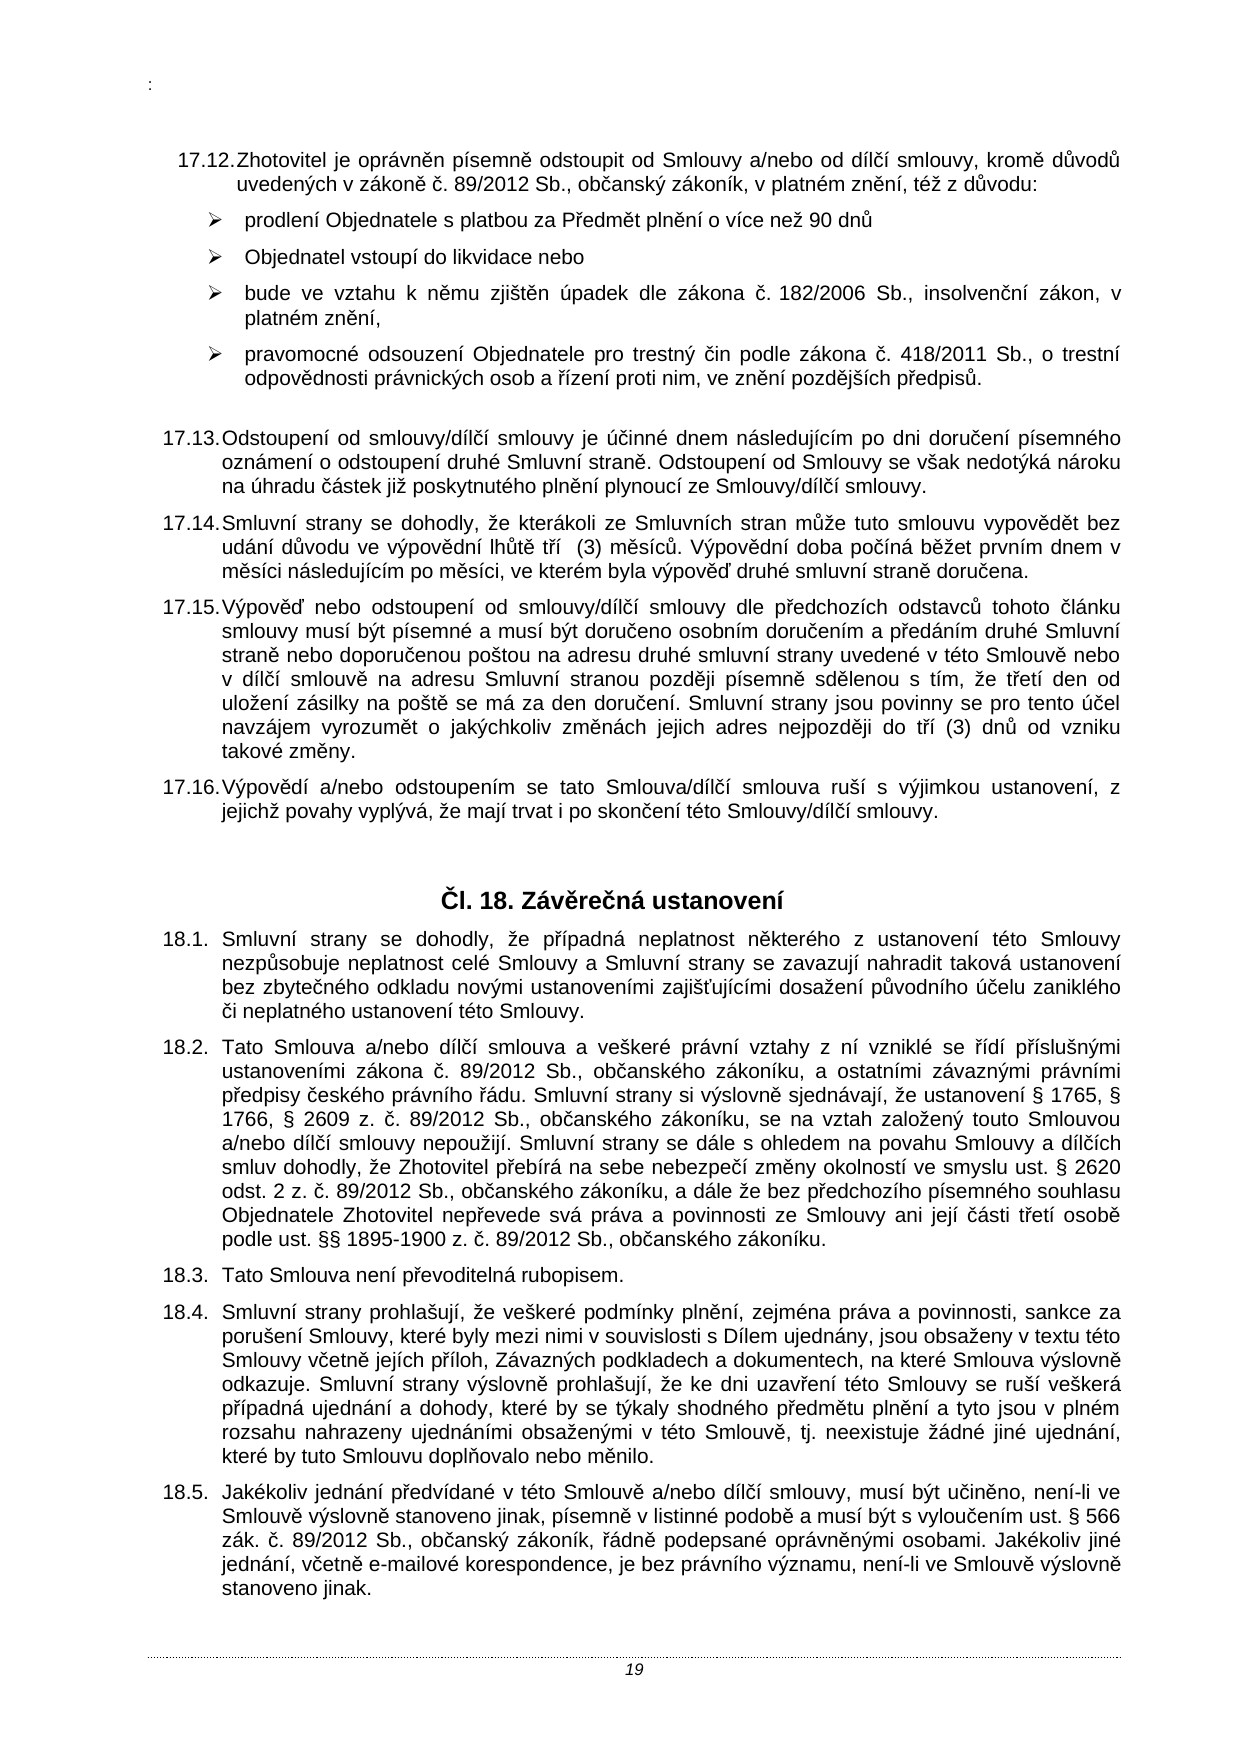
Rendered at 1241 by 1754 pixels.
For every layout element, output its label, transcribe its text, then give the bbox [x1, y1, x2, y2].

list Zhotovitel je oprávněn písemně odstoupit od Smlouvy a/nebo od dílčí smlouvy, kromě důvodů uvedených v zákoně č. 89/2012 Sb., občanský zákoník, v platném znění, též z důvodu: [177, 148, 1122, 196]
list bude ve vztahu k němu zjištěn úpadek dle zákona č. 182/2006 Sb., insolvenční zákon, v platném znění, [207, 281, 1122, 329]
text Smluvní strany prohlašují, že veškeré podmínky plnění, zejména práva a povinnosti, sankce za porušení Smlouvy, které byly mezi nimi v souvislosti s Dílem ujednány, jsou obsaženy v textu této Smlouvy včetně jejích příloh, Závazných podkladech a dokumentech, na které Smlouva výslovně odkazuje. Smluvní strany výslovně prohlašují, že ke dni uzavření této Smlouvy se ruší veškerá případná ujednání a dohody, které by se týkaly shodného předmětu plnění a tyto jsou v plném rozsahu nahrazeny ujednáními obsaženými v této Smlouvě, tj. neexistuje žádné jiné ujednání, které by tuto Smlouvu doplňovalo nebo měnilo. [162, 1300, 1122, 1467]
text Výpověď nebo odstoupení od smlouvy/dílčí smlouvy dle předchozích odstavců tohoto článku smlouvy musí být písemné a musí být doručeno osobním doručením a předáním druhé Smluvní straně nebo doporučenou poštou na adresu druhé smluvní strany uvedené v této Smlouvě nebo v dílčí smlouvě na adresu Smluvní stranou později písemně sdělenou s tím, že třetí den od uložení zásilky na poště se má za den doručení. Smluvní strany jsou povinny se pro tento účel navzájem vyrozumět o jakýchkoliv změnách jejich adres nejpozději do tří (3) dnů od vzniku takové změny. [162, 595, 1122, 763]
text Závěrečná ustanovení [102, 886, 1122, 914]
text Tato Smlouva není převoditelná rubopisem. [162, 1263, 1122, 1287]
text Jakékoliv jednání předvídané v této Smlouvě a/nebo dílčí smlouvy, musí být učiněno, není-li ve Smlouvě výslovně stanoveno jinak, písemně v listinné podobě a musí být s vyloučením ust. § 566 zák. č. 89/2012 Sb., občanský zákoník, řádně podepsané oprávněnými osobami. Jakékoliv jiné jednání, včetně e-mailové korespondence, je bez právního významu, není-li ve Smlouvě výslovně stanoveno jinak. [162, 1480, 1122, 1600]
text Výpovědí a/nebo odstoupením se tato Smlouva/dílčí smlouva ruší s výjimkou ustanovení, z jejichž povahy vyplývá, že mají trvat i po skončení této Smlouvy/dílčí smlouvy. [162, 775, 1122, 823]
list prodlení Objednatele s platbou za Předmět plnění o více než 90 dnů [207, 208, 1122, 232]
list pravomocné odsouzení Objednatele pro trestný čin podle zákona č. 418/2011 Sb., o trestní odpovědnosti právnických osob a řízení proti nim, ve znění pozdějších předpisů. [207, 342, 1122, 390]
text Smluvní strany se dohodly, že případná neplatnost některého z ustanovení této Smlouvy nezpůsobuje neplatnost celé Smlouvy a Smluvní strany se zavazují nahradit taková ustanovení bez zbytečného odkladu novými ustanoveními zajišťujícími dosažení původního účelu zaniklého či neplatného ustanovení této Smlouvy. [162, 927, 1122, 1023]
text Smluvní strany se dohodly, že kterákoli ze Smluvních stran může tuto smlouvu vypovědět bez udání důvodu ve výpovědní lhůtě tří (3) měsíců. Výpovědní doba počíná běžet prvním dnem v měsíci následujícím po měsíci, ve kterém byla výpověď druhé smluvní straně doručena. [162, 511, 1122, 582]
text Tato Smlouva a/nebo dílčí smlouva a veškeré právní vztahy z ní vzniklé se řídí příslušnými ustanoveními zákona č. 89/2012 Sb., občanského zákoníku, a ostatními závaznými právními předpisy českého právního řádu. Smluvní strany si výslovně sjednávají, že ustanovení § 1765, § 1766, § 2609 z. č. 89/2012 Sb., občanského zákoníku, se na vztah založený touto Smlouvou a/nebo dílčí smlouvy nepoužijí. Smluvní strany se dále s ohledem na povahu Smlouvy a dílčích smluv dohodly, že Zhotovitel přebírá na sebe nebezpečí změny okolností ve smyslu ust. § 2620 odst. 2 z. č. 89/2012 Sb., občanského zákoníku, a dále že bez předchozího písemného souhlasu Objednatele Zhotovitel nepřevede svá práva a povinnosti ze Smlouvy ani její části třetí osobě podle ust. §§ 1895-1900 z. č. 89/2012 Sb., občanského zákoníku. [162, 1035, 1122, 1251]
text Odstoupení od smlouvy/dílčí smlouvy je účinné dnem následujícím po dni doručení písemného oznámení o odstoupení druhé Smluvní straně. Odstoupení od Smlouvy se však nedotýká nároku na úhradu částek již poskytnutého plnění plynoucí ze Smlouvy/dílčí smlouvy. [162, 426, 1122, 498]
list Objednatel vstoupí do likvidace nebo [207, 245, 1122, 269]
